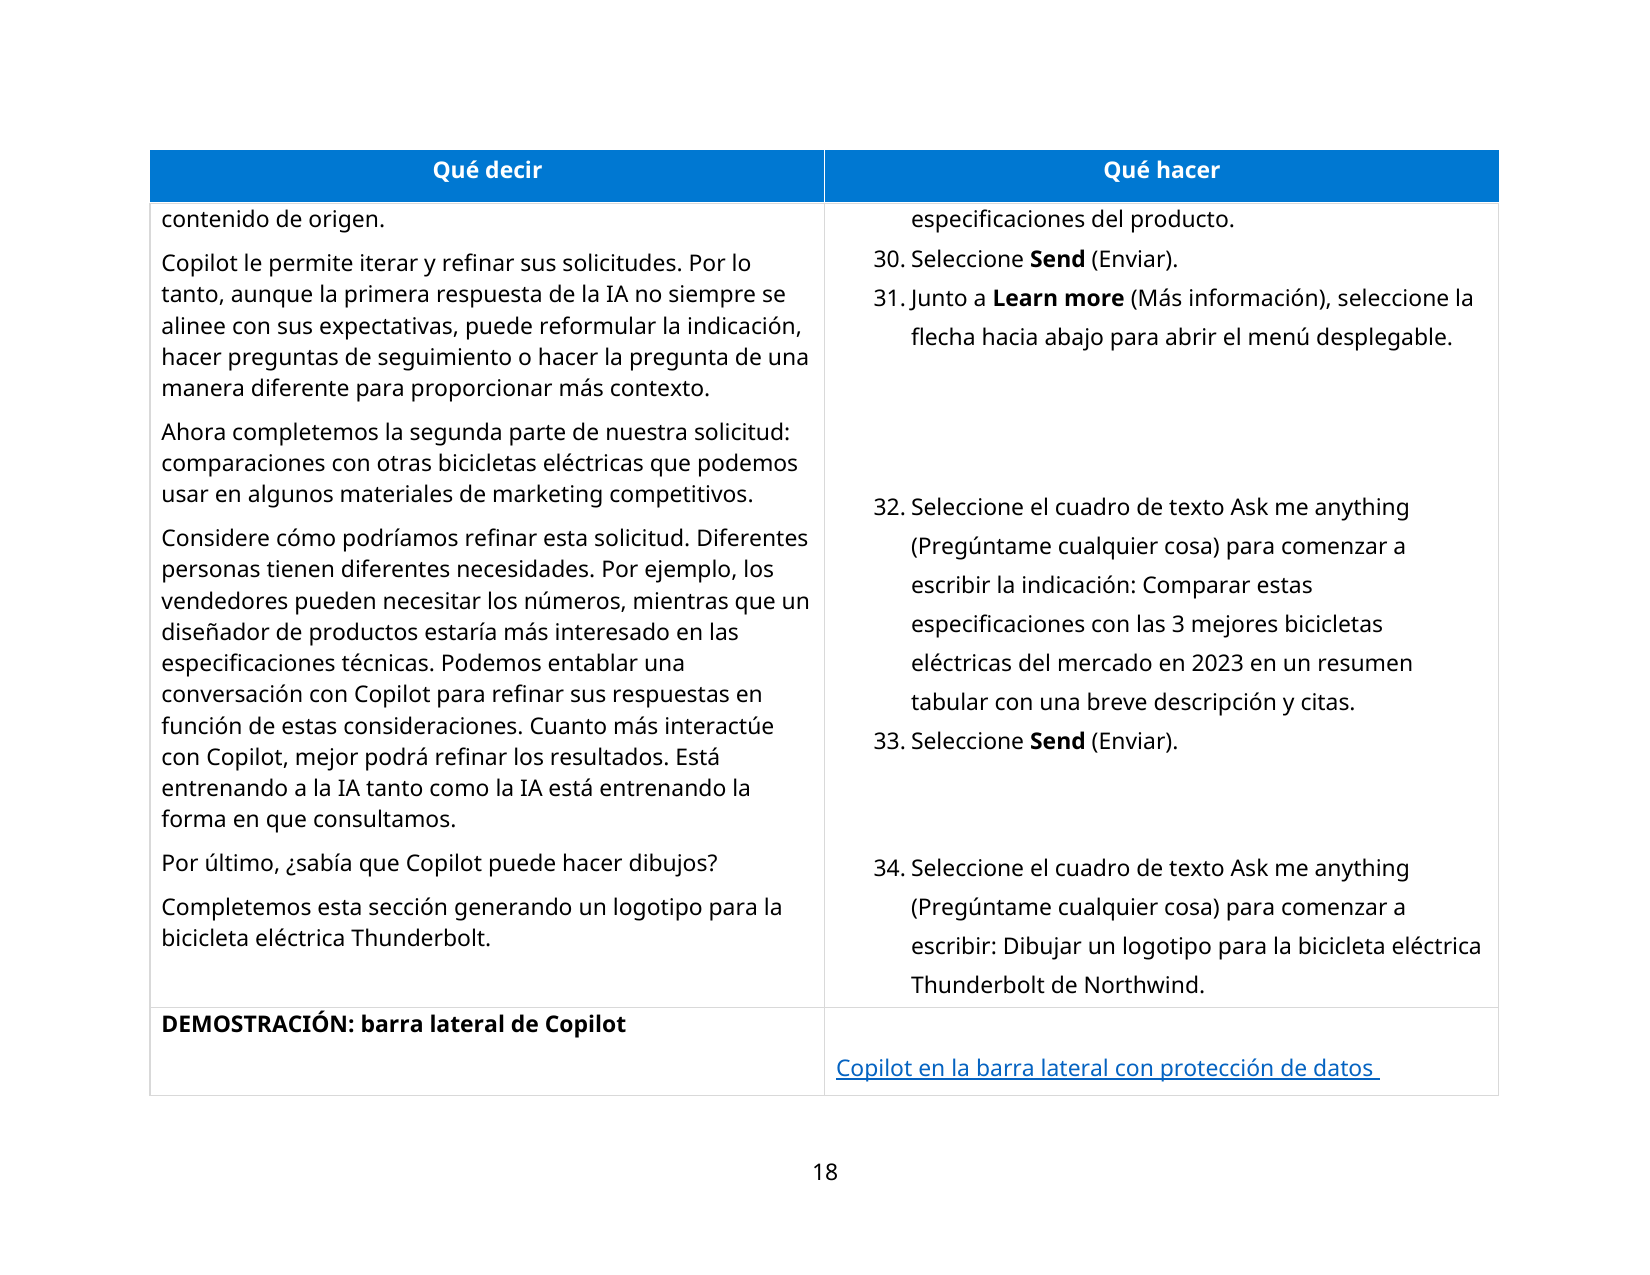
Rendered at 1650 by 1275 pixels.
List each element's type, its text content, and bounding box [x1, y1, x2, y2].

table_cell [151, 1008, 824, 1095]
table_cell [825, 1008, 1498, 1095]
table_header Qué hacer [825, 150, 1499, 202]
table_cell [825, 204, 1498, 1007]
table_header Qué decir [150, 150, 824, 202]
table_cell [151, 204, 824, 1007]
